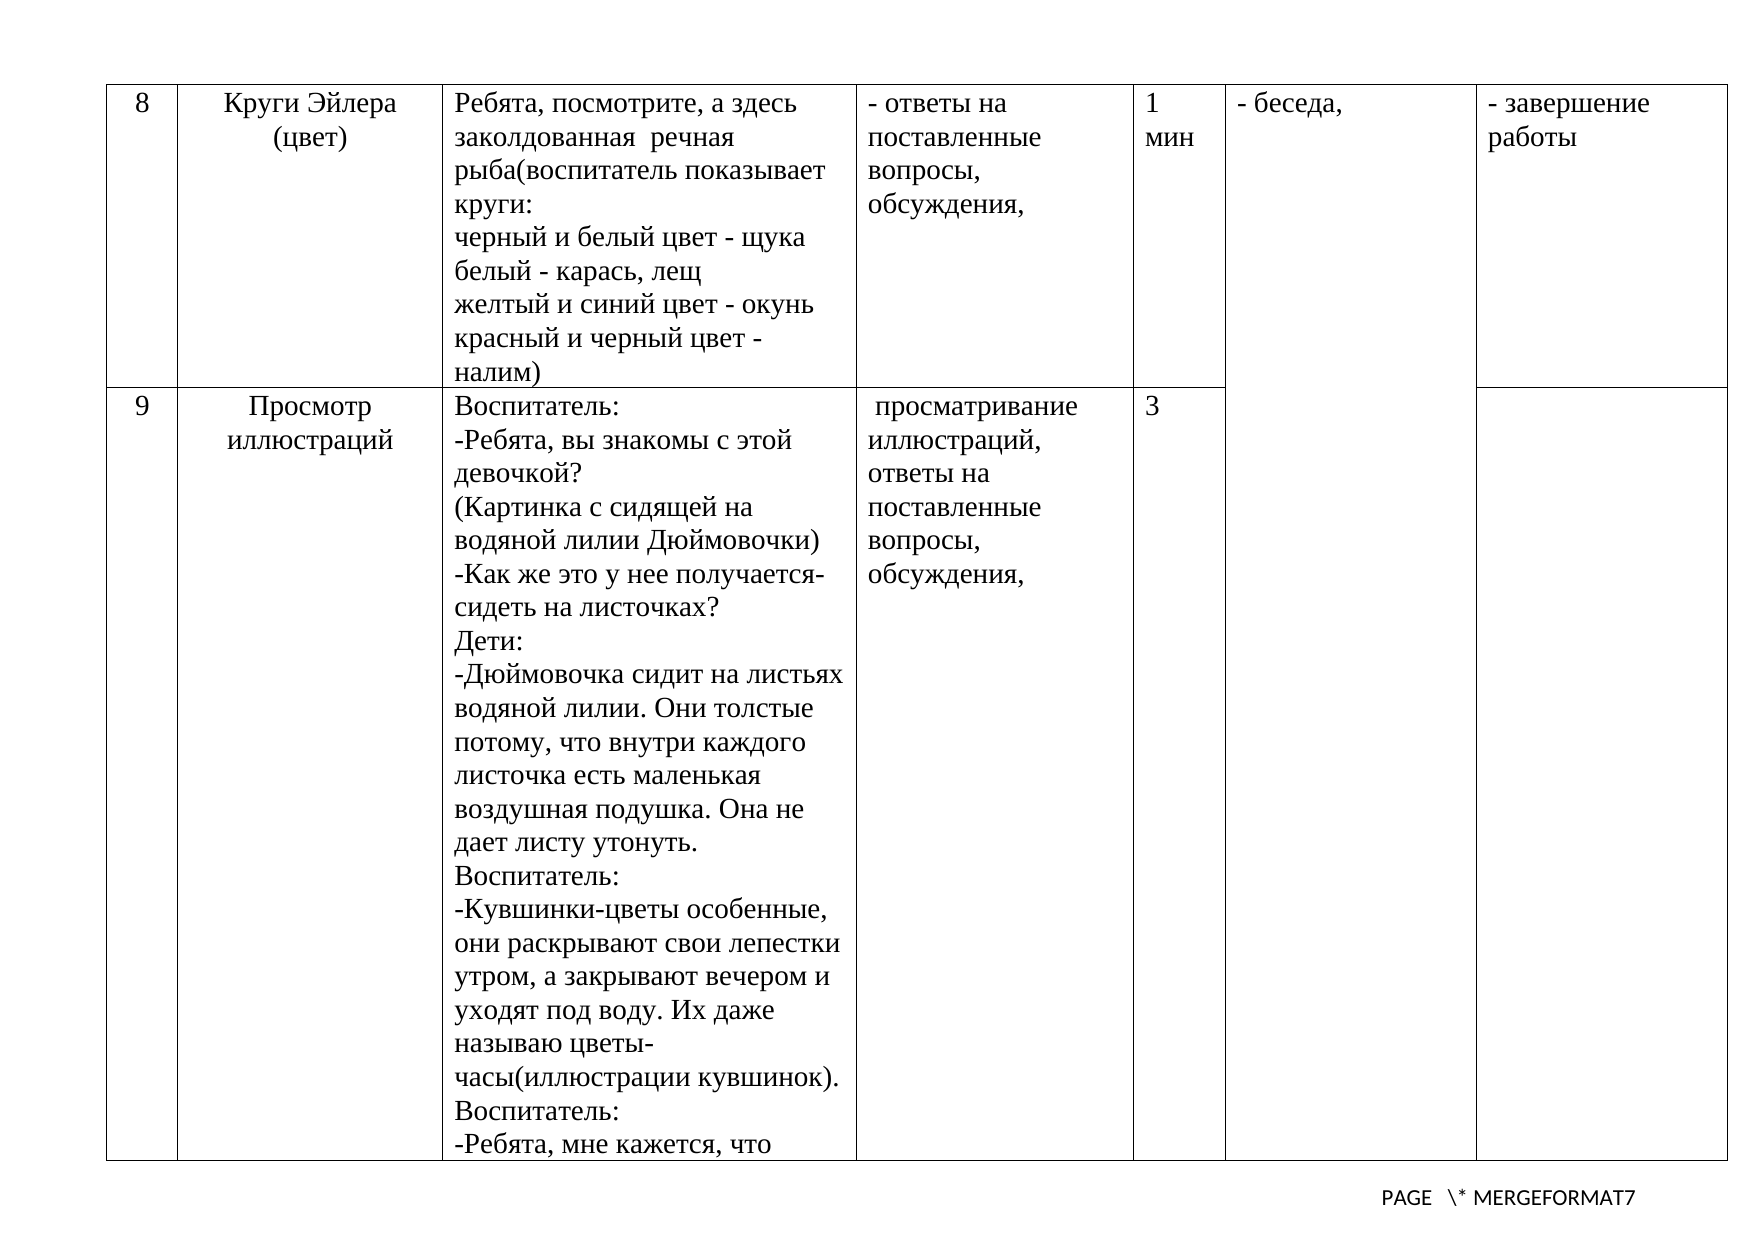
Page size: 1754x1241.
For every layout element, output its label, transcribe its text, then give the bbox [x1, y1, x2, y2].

table_cell Ребята, посмотрите, а здесь заколдованная речная рыба(воспитатель показывает круги: черный и белый цвет - щука белый - карась, лещ желтый и синий цвет - окунь красный и черный цвет - налим) [443, 85, 856, 387]
table_cell 1 мин [1134, 85, 1225, 387]
table_cell [1477, 388, 1727, 1160]
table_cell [857, 388, 1133, 1160]
table_cell - завершение работы [1477, 85, 1727, 387]
table_cell Круги Эйлера (цвет) [178, 85, 442, 387]
table_cell 9 [107, 388, 177, 1160]
table_cell 8 [107, 85, 177, 387]
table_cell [443, 388, 856, 1160]
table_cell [178, 388, 442, 1160]
table_cell - ответы на поставленные вопросы, обсуждения, [857, 85, 1133, 387]
table_cell - беседа, [1226, 85, 1476, 1160]
table_cell 3 [1134, 388, 1225, 1160]
